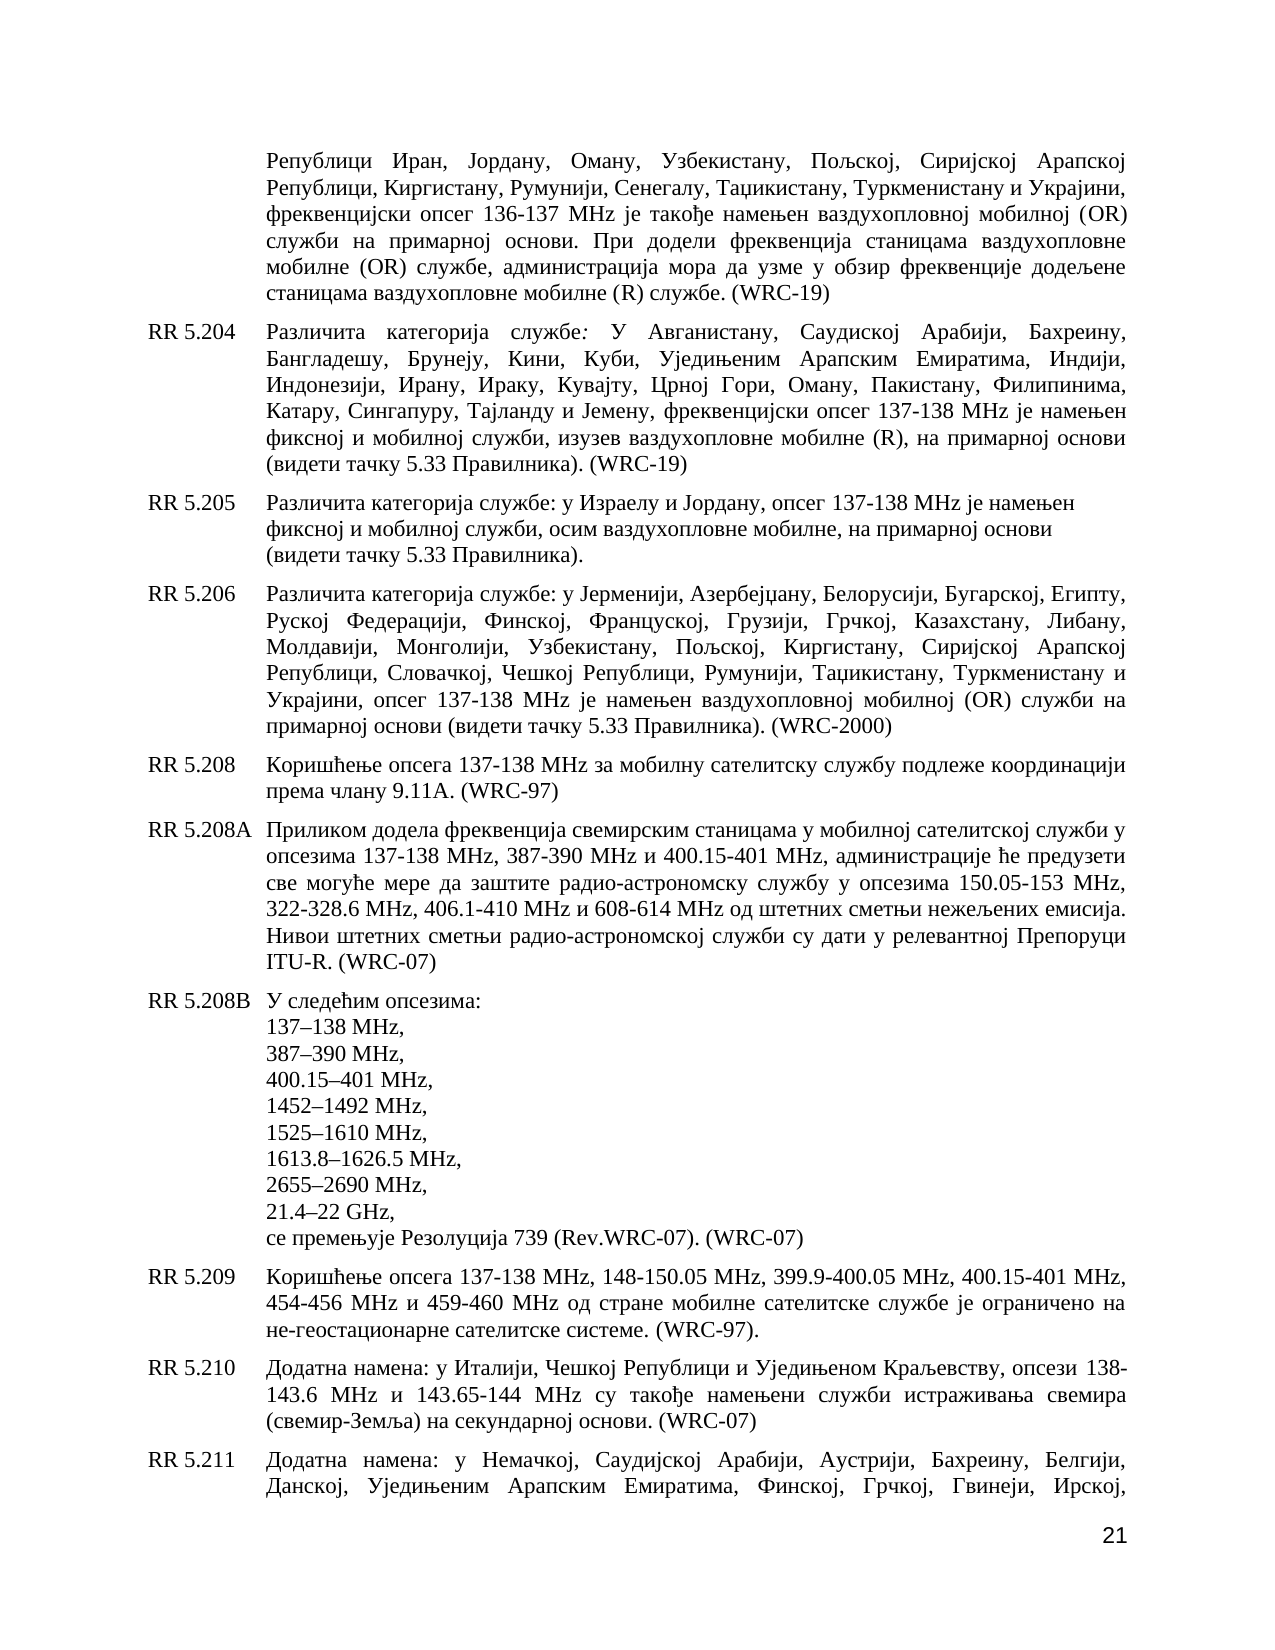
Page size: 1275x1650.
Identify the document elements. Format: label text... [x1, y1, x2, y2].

list 400.15–401 MHz, [266, 1066, 1127, 1092]
list RR 5.208A Приликом додела фреквенција свемирским станицама у мобилној сателитској служби у опсезима 137-138 МHz, 387-390 МHz и 400.15-401 МHz, администрације ће предузети све могуће мере да заштите радио-астрономску службу у опсезима 150.05-153 МHz, 322-328.6 МHz, 406.1-410 МHz и 608-614 МHz од штетних сметњи нежељених емисија. Нивои штетних сметњи радио-астрономској служби су дати у релевантној Препоруци ITU-R. (WRC-07) [148, 816, 1127, 974]
list 137–138 MHz, [266, 1013, 1127, 1039]
list 1525–1610 MHz, [266, 1119, 1127, 1145]
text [148, 1446, 1127, 1499]
list RR 5.209 Коришћење опсега 137-138 МHz, 148-150.05 МHz, 399.9-400.05 МHz, 400.15-401 МHz, 454-456 МHz и 459-460 МHz од стране мобилне сателитске службе је ограничено на не-геостационарне сателитске системе. (WRC-97). [148, 1263, 1127, 1342]
list 387–390 MHz, [266, 1039, 1127, 1066]
list 2655–2690 MHz, [266, 1171, 1127, 1198]
list 21.4–22 GHz, [266, 1198, 1127, 1224]
list RR 5.208B У следећим опсезима: [148, 987, 1127, 1013]
list RR 5.204 Различита категорија службе: У Авганистану, Саудиској Арабији, Бахреину, Бангладешу, Брунеју, Кини, Куби, Уједињеним Арапским Емиратима, Индији, Индонезији, Ирану, Ираку, Кувајту, Црној Гори, Оману, Пакистану, Филипинима, Катару, Сингапуру, Тајланду и Јемену, фреквенцијски опсег 137-138 МHz је намењен фиксној и мобилној служби, изузев ваздухопловне мобилне (R), на примарној основи (видети тачку 5.33 Правилника). (WRC-19) [148, 318, 1127, 476]
list RR 5.208 Коришћење опсега 137-138 МHz за мобилну сателитску службу подлеже координацији према члану 9.11А. (WRC-97) [148, 751, 1127, 804]
text RR 5.210 Додатна намена: у Италији, Чешкој Републици и Уједињеном Краљевству, опсези 138-143.6 MHz и 143.65-144 MHz су такође намењени служби истраживања свемира (свемир-Земља) на секундарној основи. (WRC-07) [148, 1354, 1127, 1433]
list 1613.8–1626.5 MHz, [266, 1145, 1127, 1171]
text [148, 148, 1127, 306]
text RR 5.206 Различита категорија службе: у Јерменији, Азербејџану, Белорусији, Бугарској, Египту, Руској Федерацији, Финској, Француској, Грузији, Грчкој, Казахстану, Либану, Молдавији, Монголији, Узбекистану, Пољској, Киргистану, Сиријској Арапској Републици, Словачкој, Чешкој Републици, Румунији, Таџикистану, Туркменистану и Украјини, опсег 137-138 MHz је намењен ваздухопловној мобилној (OR) служби на примарној основи (видети тачку 5.33 Правилника). (WRC-2000) [148, 580, 1127, 738]
text RR 5.205 Различита категорија службе: у Израелу и Јордану, опсег 137-138 MHz је намењен фиксној и мобилној служби, осим ваздухопловне мобилне, на примарној основи (видети тачку 5.33 Правилника). [148, 489, 1127, 568]
list 1452–1492 MHz, [266, 1092, 1127, 1119]
list се премењује Резолуција 739 (Rev.WRC-07). (WRC-07) [266, 1224, 1127, 1250]
